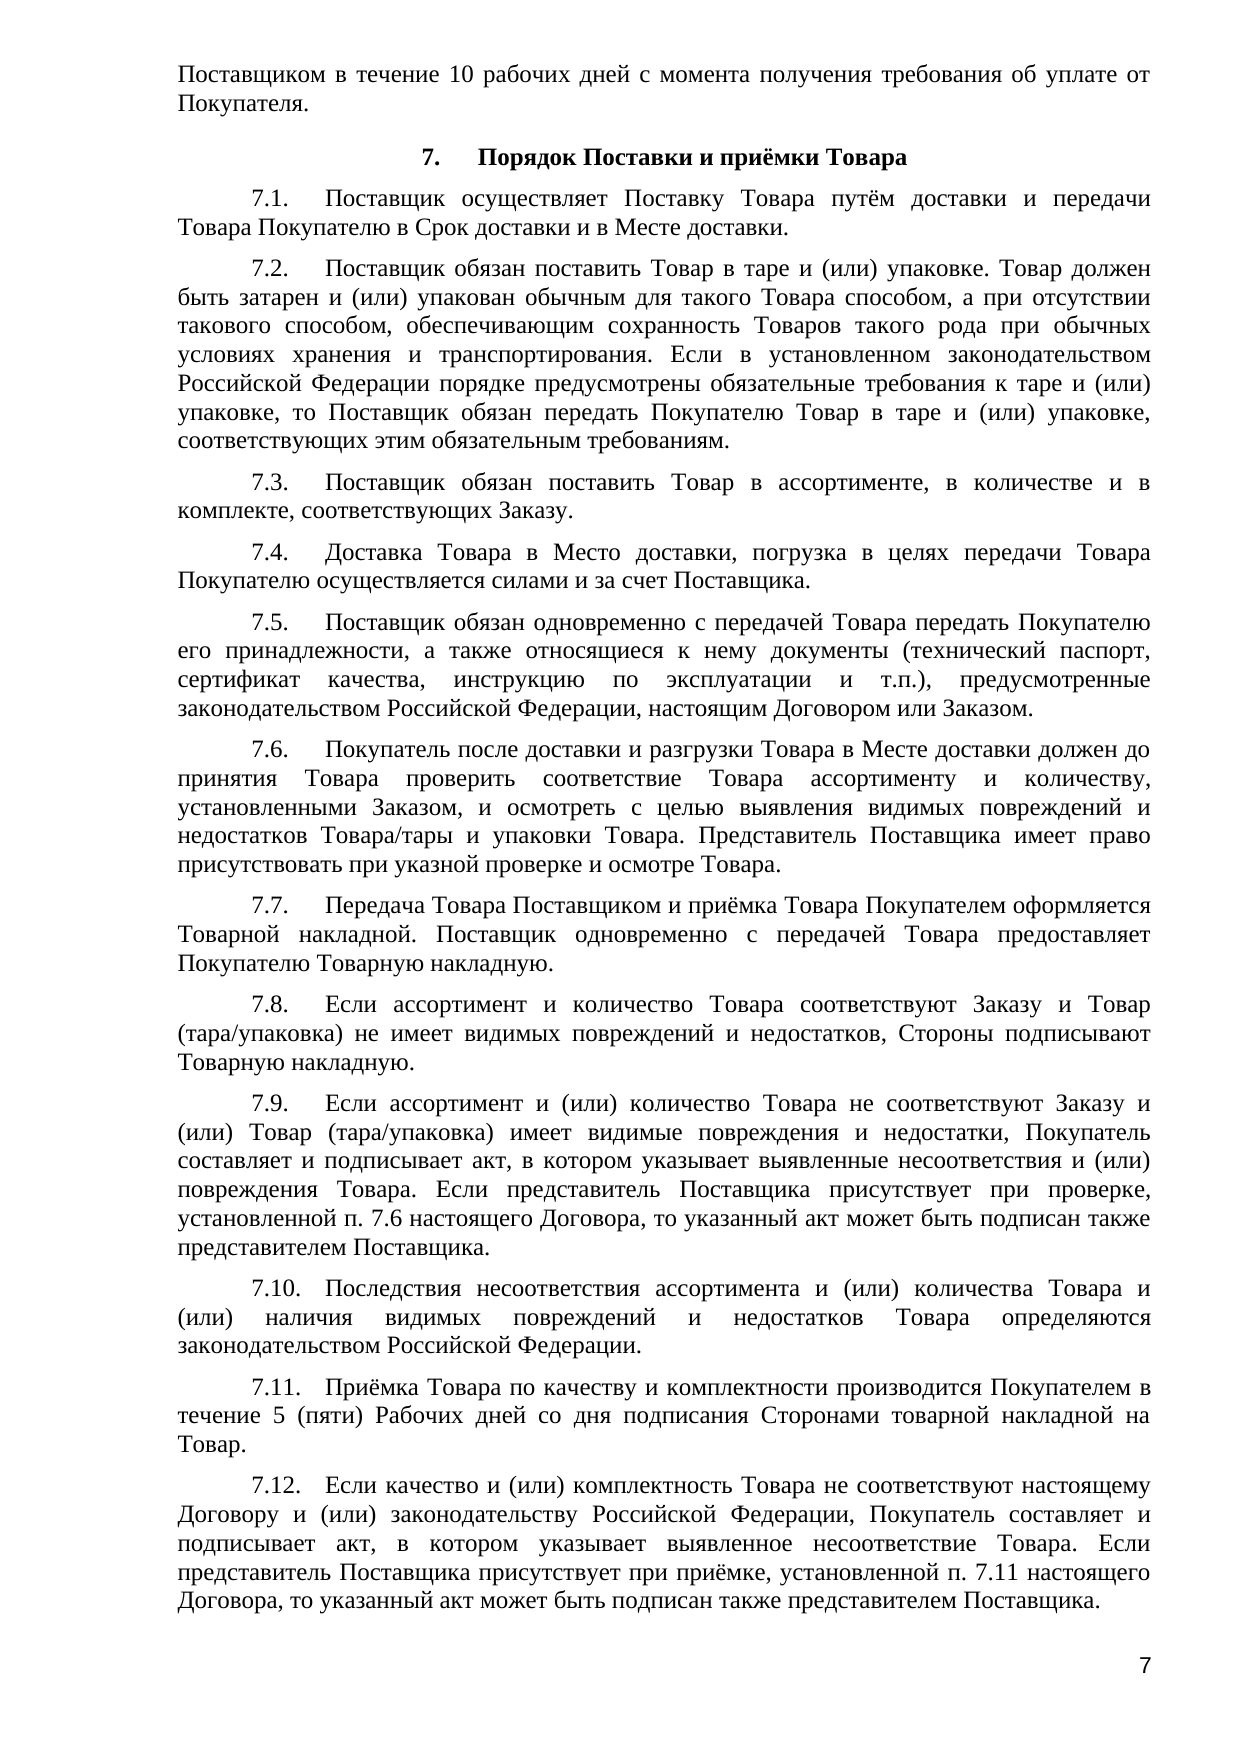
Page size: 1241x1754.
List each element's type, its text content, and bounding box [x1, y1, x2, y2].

list Последствия несоответствия ассортимента и (или) количества Товара и (или) наличия видимых повреждений и недостатков Товара определяются законодательством Российской Федерации. [177, 1273, 1152, 1359]
list Поставщик обязан поставить Товар в таре и (или) упаковке. Товар должен быть затарен и (или) упакован обычным для такого Товара способом, а при отсутствии такового способом, обеспечивающим сохранность Товаров такого рода при обычных условиях хранения и транспортирования. Если в установленном законодательством Российской Федерации порядке предусмотрены обязательные требования к таре и (или) упаковке, то Поставщик обязан передать Покупателю Товар в таре и (или) упаковке, соответствующих этим обязательным требованиям. [177, 253, 1152, 454]
list Покупатель после доставки и разгрузки Товара в Месте доставки должен до принятия Товара проверить соответствие Товара ассортименту и количеству, установленными Заказом, и осмотреть с целью выявления видимых повреждений и недостатков Товара/тары и упаковки Товара. Представитель Поставщика имеет право присутствовать при указной проверке и осмотре Товара. [177, 734, 1152, 878]
list Поставщик обязан одновременно с передачей Товара передать Покупателю его принадлежности, а также относящиеся к нему документы (технический паспорт, сертификат качества, инструкцию по эксплуатации и т.п.), предусмотренные законодательством Российской Федерации, настоящим Договором или Заказом. [177, 607, 1152, 722]
list Если качество и (или) комплектность Товара не соответствуют настоящему Договору и (или) законодательству Российской Федерации, Покупатель составляет и подписывает акт, в котором указывает выявленное несоответствие Товара. Если представитель Поставщика присутствует при приёмке, установленной п. 7.11 настоящего Договора, то указанный акт может быть подписан также представителем Поставщика. [177, 1470, 1152, 1614]
list Если ассортимент и количество Товара соответствуют Заказу и Товар (тара/упаковка) не имеет видимых повреждений и недостатков, Стороны подписывают Товарную накладную. [177, 989, 1152, 1075]
list Приёмка Товара по качеству и комплектности производится Покупателем в течение 5 (пяти) Рабочих дней со дня подписания Сторонами товарной накладной на Товар. [177, 1372, 1152, 1458]
list Передача Товара Поставщиком и приёмка Товара Покупателем оформляется Товарной накладной. Поставщик одновременно с передачей Товара предоставляет Покупателю Товарную накладную. [177, 890, 1152, 977]
list Порядок Поставки и приёмки Товара [177, 142, 1152, 170]
list Доставка Товара в Место доставки, погрузка в целях передачи Товара Покупателю осуществляется силами и за счет Поставщика. [177, 537, 1152, 594]
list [177, 59, 1152, 117]
list Поставщик обязан поставить Товар в ассортименте, в количестве и в комплекте, соответствующих Заказу. [177, 467, 1152, 524]
list Поставщик осуществляет Поставку Товара путём доставки и передачи Товара Покупателю в Срок доставки и в Месте доставки. [177, 183, 1152, 240]
list Если ассортимент и (или) количество Товара не соответствуют Заказу и (или) Товар (тара/упаковка) имеет видимые повреждения и недостатки, Покупатель составляет и подписывает акт, в котором указывает выявленные несоответствия и (или) повреждения Товара. Если представитель Поставщика присутствует при проверке, установленной п. 7.6 настоящего Договора, то указанный акт может быть подписан также представителем Поставщика. [177, 1088, 1152, 1260]
